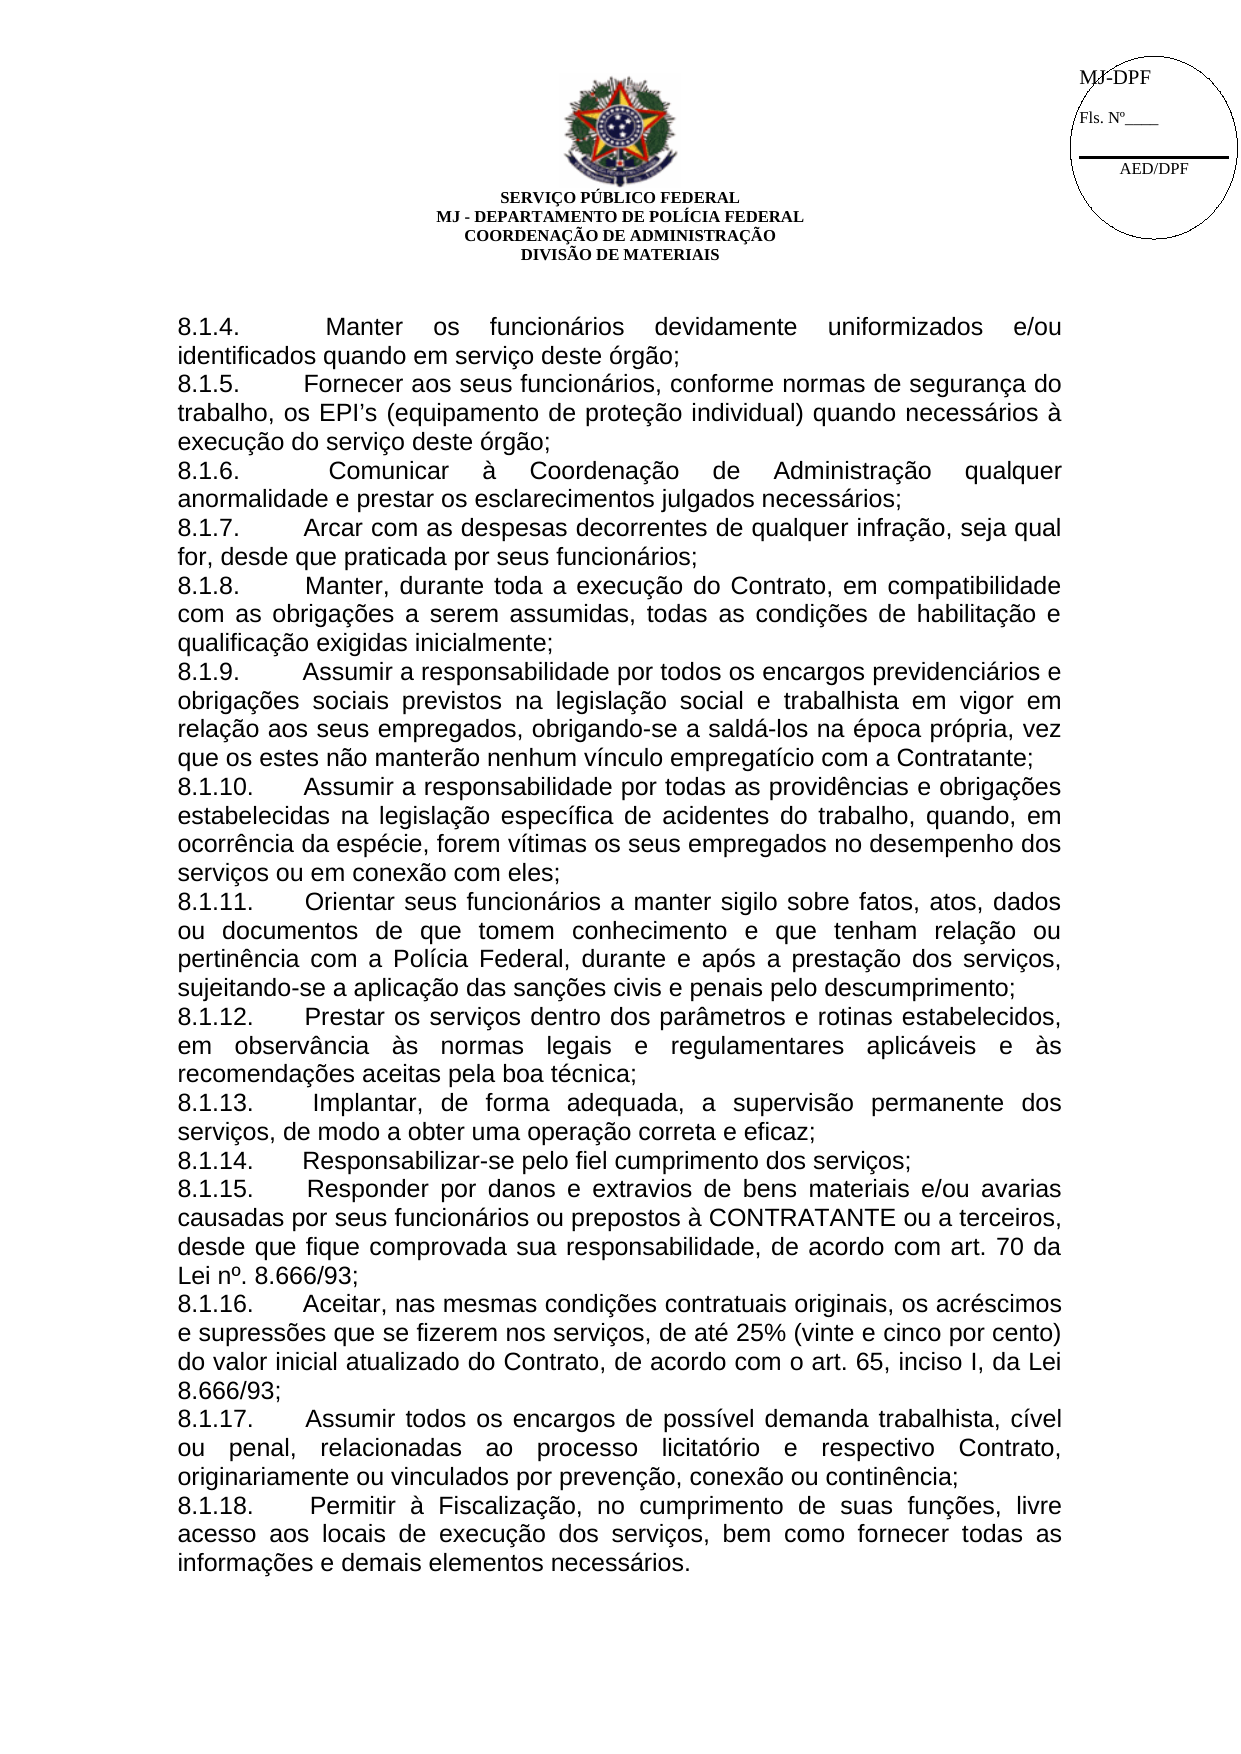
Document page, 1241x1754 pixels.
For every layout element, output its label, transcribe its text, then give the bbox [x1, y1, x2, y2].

text 8.1.13. Implantar, de forma adequada, a supervisão permanente dos serviços, de modo a obter uma operação correta e eficaz; [177, 1088, 1063, 1146]
text 8.1.5. Fornecer aos seus funcionários, conforme normas de segurança do trabalho, os EPI’s (equipamento de proteção individual) quando necessários à execução do serviço deste órgão; [177, 369, 1063, 456]
text 8.1.17. Assumir todos os encargos de possível demanda trabalhista, cível ou penal, relacionadas ao processo licitatório e respectivo Contrato, originariamente ou vinculados por prevenção, conexão ou continência; [177, 1404, 1063, 1491]
text 8.1.10. Assumir a responsabilidade por todas as providências e obrigações estabelecidas na legislação específica de acidentes do trabalho, quando, em ocorrência da espécie, forem vítimas os seus empregados no desempenho dos serviços ou em conexão com eles; [177, 772, 1063, 887]
text 8.1.6. Comunicar à Coordenação de Administração qualquer anormalidade e prestar os esclarecimentos julgados necessários; [177, 456, 1063, 513]
text 8.1.12. Prestar os serviços dentro dos parâmetros e rotinas estabelecidos, em observância às normas legais e regulamentares aplicáveis e às recomendações aceitas pela boa técnica; [177, 1002, 1063, 1088]
text 8.1.16. Aceitar, nas mesmas condições contratuais originais, os acréscimos e supressões que se fizerem nos serviços, de até 25% (vinte e cinco por cento) do valor inicial atualizado do Contrato, de acordo com o art. 65, inciso I, da Lei 8.666/93; [177, 1289, 1063, 1404]
text 8.1.9. Assumir a responsabilidade por todos os encargos previdenciários e obrigações sociais previstos na legislação social e trabalhista em vigor em relação aos seus empregados, obrigando-se a saldá-los na época própria, vez que os estes não manterão nenhum vínculo empregatício com a Contratante; [177, 657, 1063, 772]
text 8.1.15. Responder por danos e extravios de bens materiais e/ou avarias causadas por seus funcionários ou prepostos à CONTRATANTE ou a terceiros, desde que fique comprovada sua responsabilidade, de acordo com art. 70 da Lei nº. 8.666/93; [177, 1174, 1063, 1289]
text 8.1.14. Responsabilizar-se pelo fiel cumprimento dos serviços; [177, 1146, 1063, 1174]
text 8.1.4. Manter os funcionários devidamente uniformizados e/ou identificados quando em serviço deste órgão; [177, 312, 1063, 369]
text 8.1.11. Orientar seus funcionários a manter sigilo sobre fatos, atos, dados ou documentos de que tomem conhecimento e que tenham relação ou pertinência com a Polícia Federal, durante e após a prestação dos serviços, sujeitando-se a aplicação das sanções civis e penais pelo descumprimento; [177, 887, 1063, 1002]
text 8.1.8. Manter, durante toda a execução do Contrato, em compatibilidade com as obrigações a serem assumidas, todas as condições de habilitação e qualificação exigidas inicialmente; [177, 571, 1063, 657]
text 8.1.18. Permitir à Fiscalização, no cumprimento de suas funções, livre acesso aos locais de execução dos serviços, bem como fornecer todas as informações e demais elementos necessários. [177, 1491, 1063, 1577]
text 8.1.7. Arcar com as despesas decorrentes de qualquer infração, seja qual for, desde que praticada por seus funcionários; [177, 513, 1063, 571]
